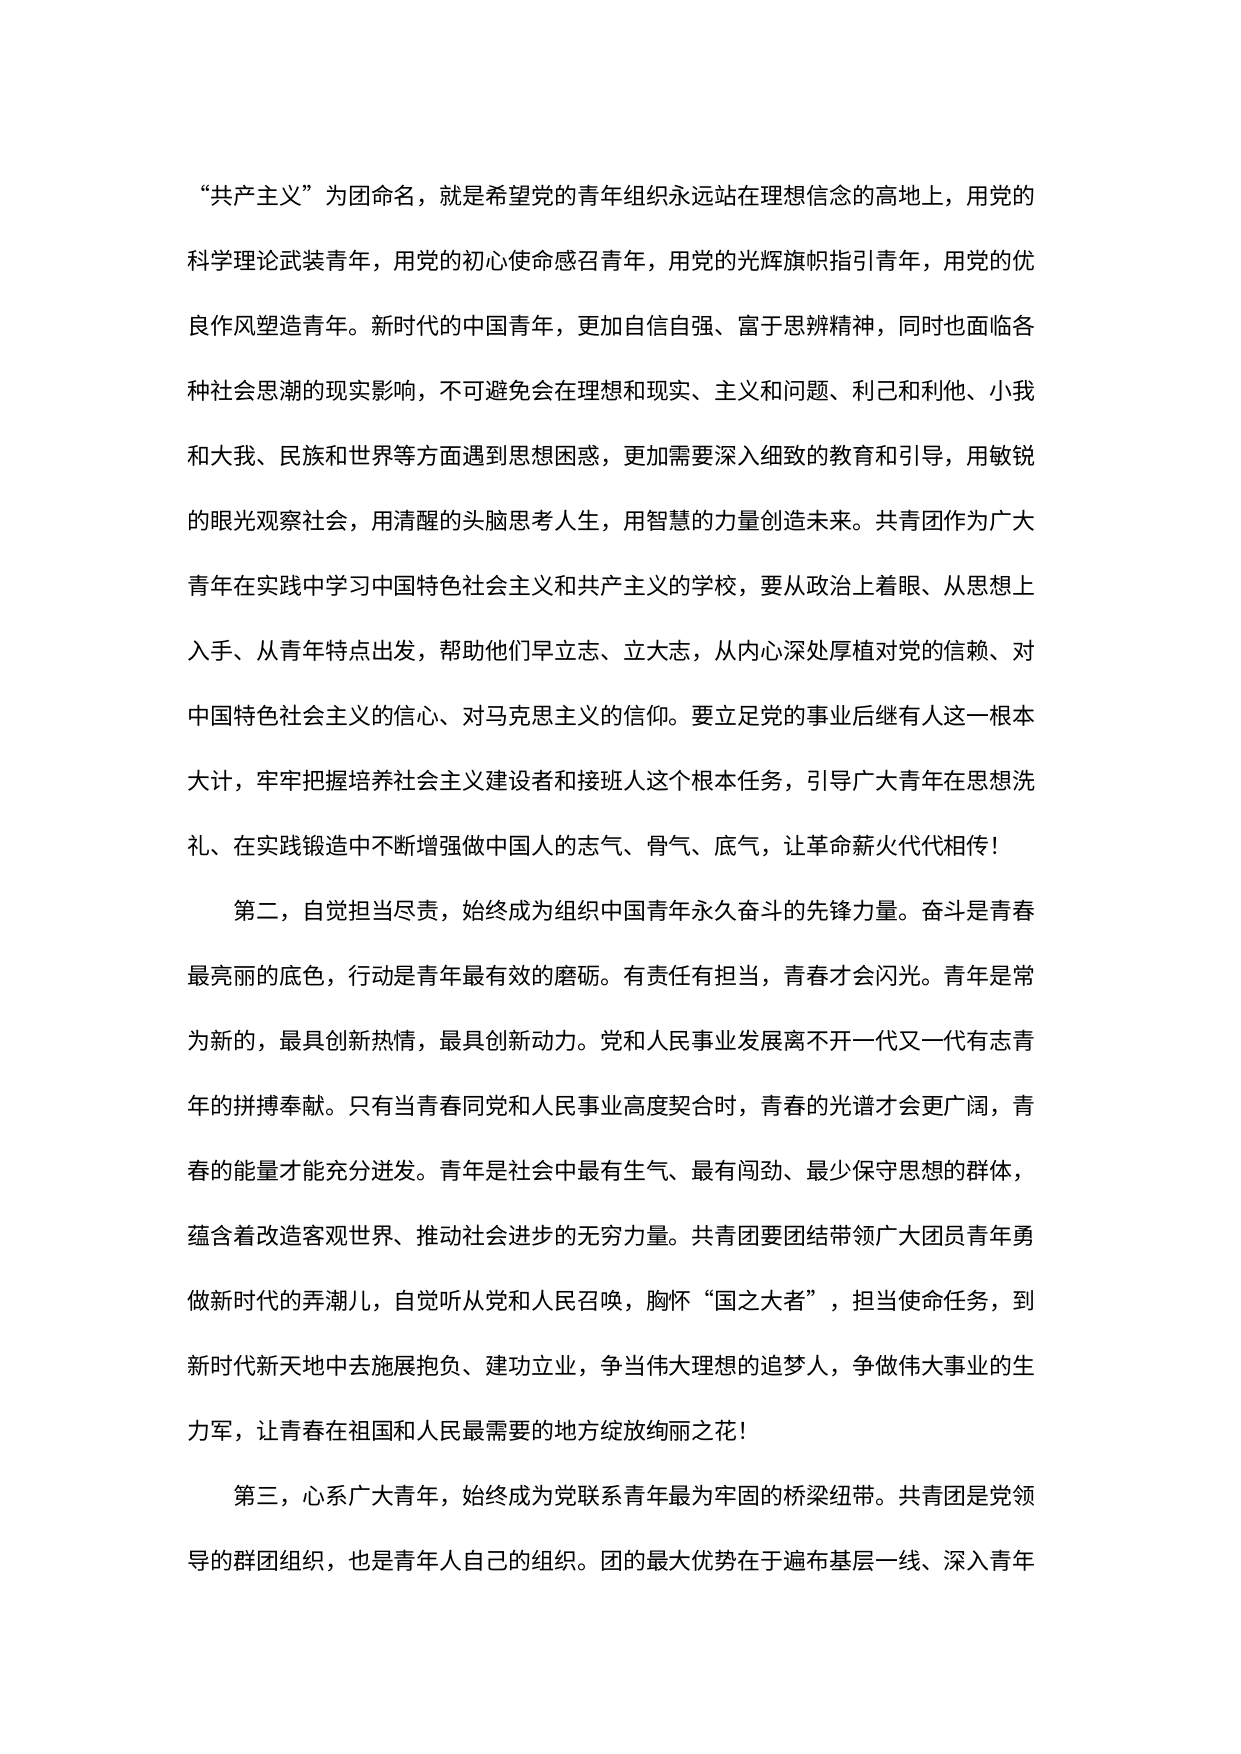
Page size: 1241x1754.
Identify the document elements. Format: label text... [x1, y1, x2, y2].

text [187, 1462, 1053, 1592]
text 第二，自觉担当尽责，始终成为组织中国青年永久奋斗的先锋力量。奋斗是青春最亮丽的底色，行动是青年最有效的磨砺。有责任有担当，青春才会闪光。青年是常为新的，最具创新热情，最具创新动力。党和人民事业发展离不开一代又一代有志青年的拼搏奉献。只有当青春同党和人民事业高度契合时，青春的光谱才会更广阔，青春的能量才能充分迸发。青年是社会中最有生气、最有闯劲、最少保守思想的群体，蕴含着改造客观世界、推动社会进步的无穷力量。共青团要团结带领广大团员青年勇做新时代的弄潮儿，自觉听从党和人民召唤，胸怀“国之大者”，担当使命任务，到新时代新天地中去施展抱负、建功立业，争当伟大理想的追梦人，争做伟大事业的生力军，让青春在祖国和人民最需要的地方绽放绚丽之花！ [187, 877, 1053, 1462]
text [187, 162, 1053, 877]
